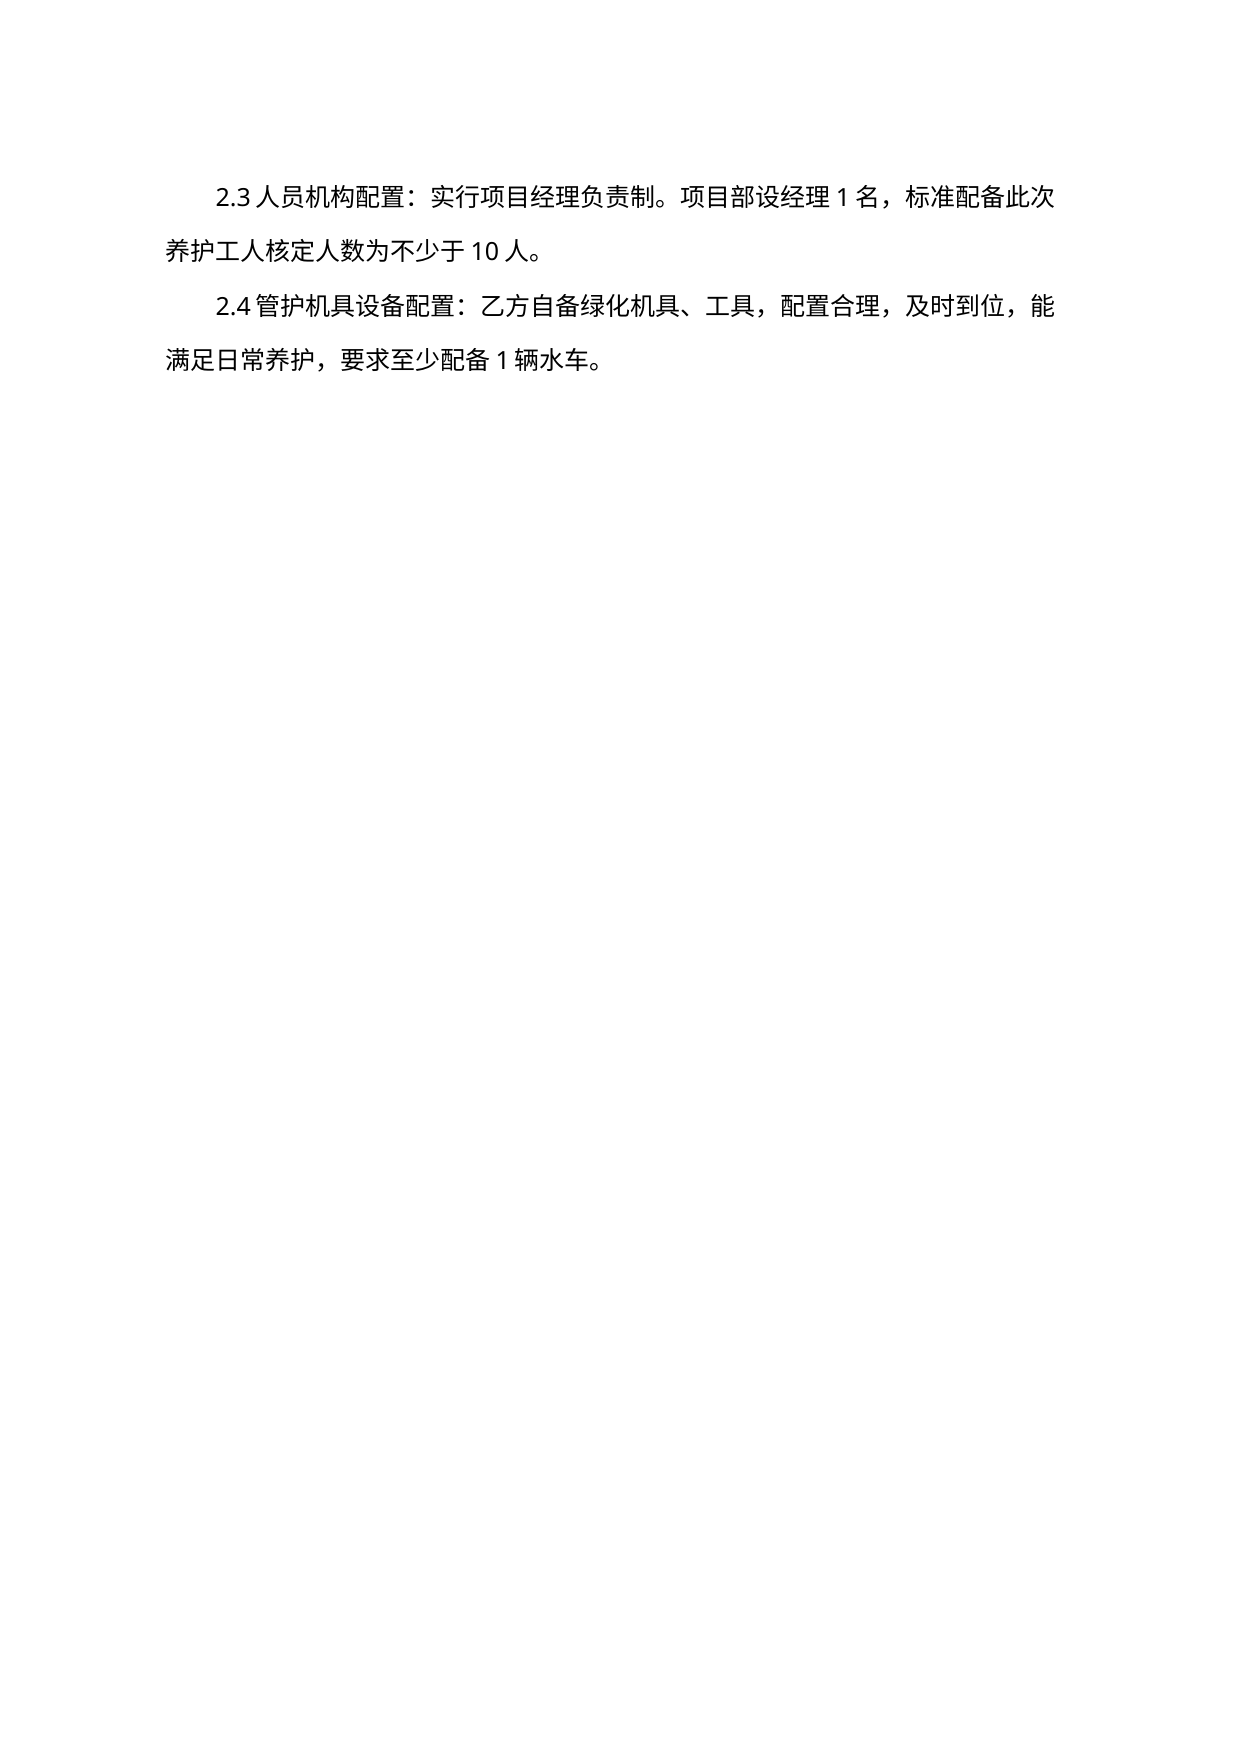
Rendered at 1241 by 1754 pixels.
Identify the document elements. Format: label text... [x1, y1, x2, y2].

text 2.4管护机具设备配置：乙方自备绿化机具、工具，配置合理，及时到位，能满足日常养护，要求至少配备1辆水车。 [165, 286, 1075, 377]
text 2.3人员机构配置：实行项目经理负责制。项目部设经理1名，标准配备此次养护工人核定人数为不少于10人。 [165, 177, 1075, 268]
